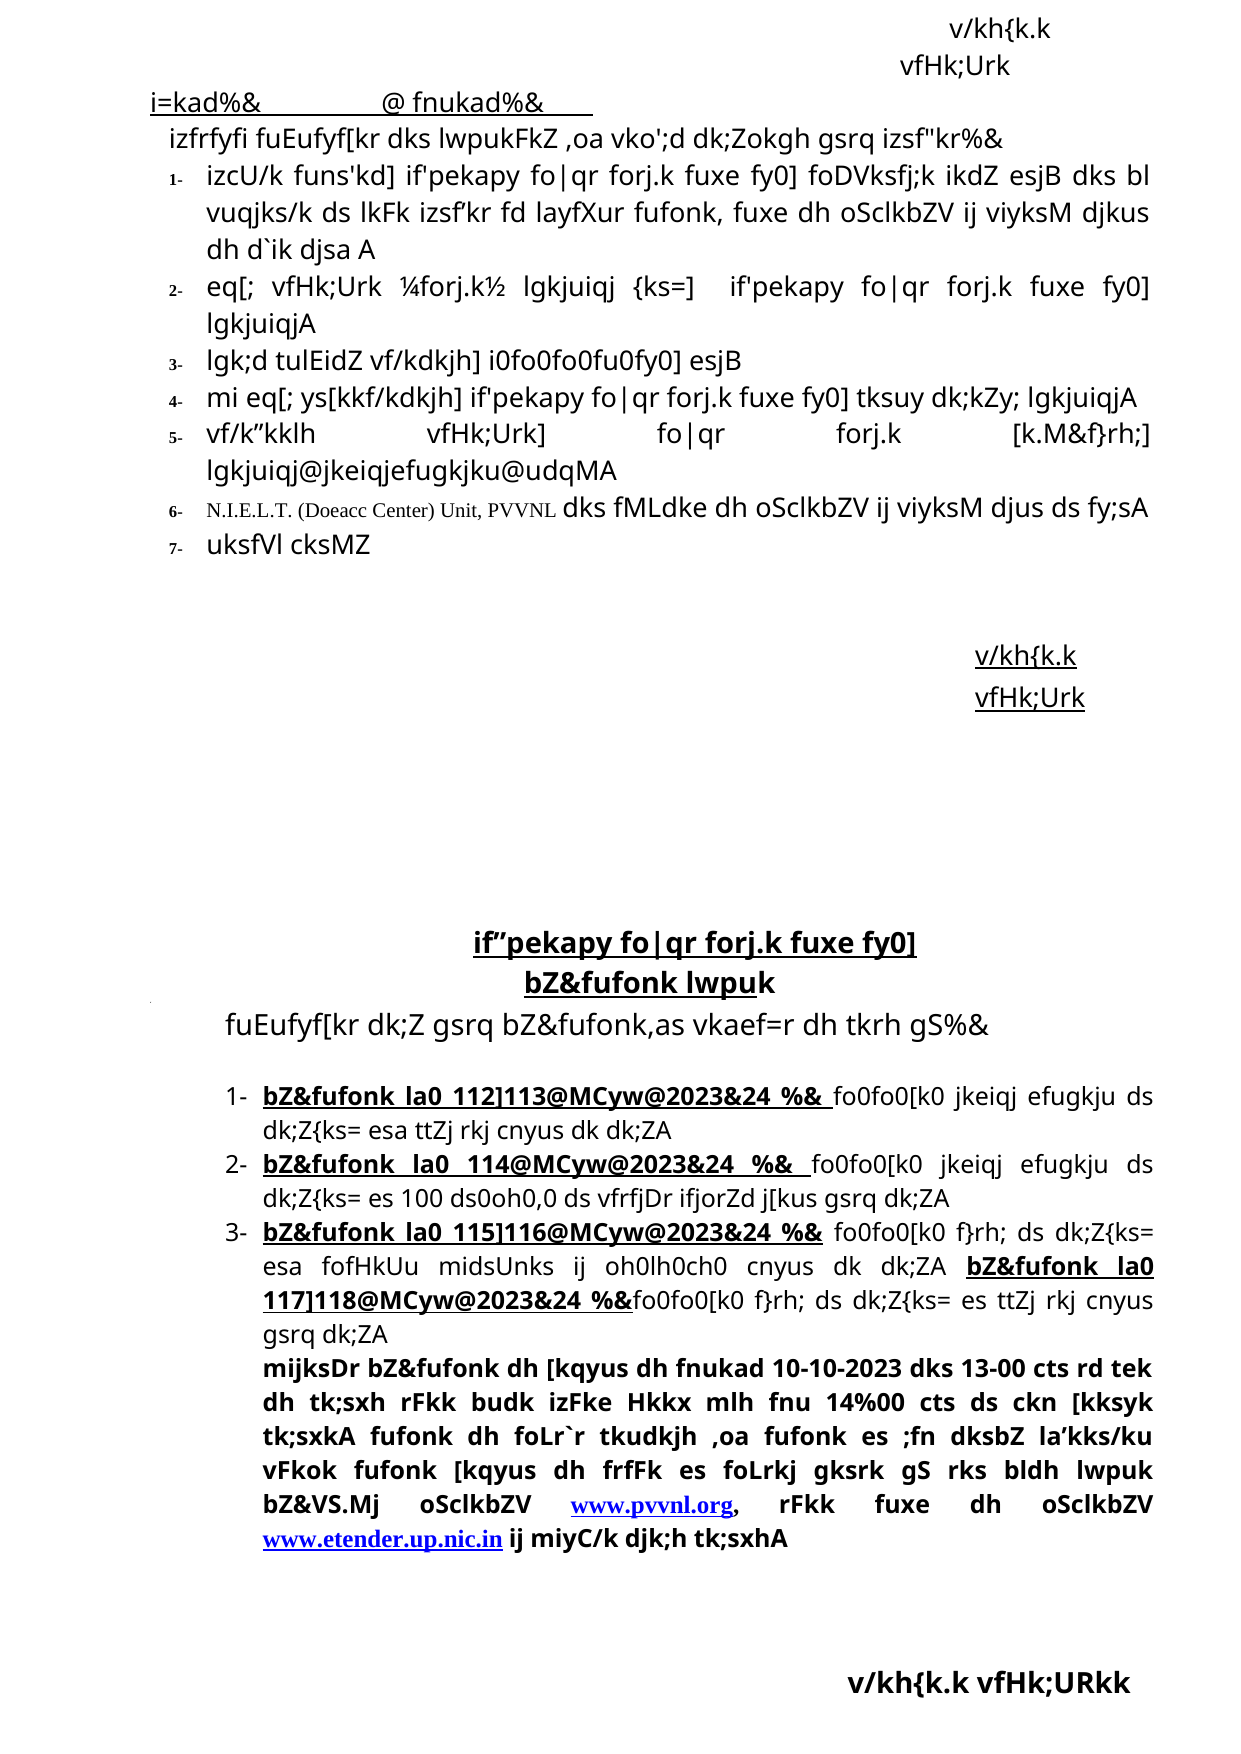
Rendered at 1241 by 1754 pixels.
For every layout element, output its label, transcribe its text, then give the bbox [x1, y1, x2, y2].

text fuEufyf[kr dk;Z gsrq bZ&fufonk,as vkaef=r dh tkrh gS%& [150, 1004, 1154, 1044]
list vf/k”kklh vfHk;Urk] fo|qr forj.k [k.M&f}rh;] lgkjuiqj@jkeiqjefugkjku@udqMA [169, 415, 1152, 489]
text izfrfyfi fuEufyf[kr dks lwpukFkZ ,oa vko';d dk;Zokgh gsrq izsf"kr%& [169, 120, 1152, 157]
text bZ&fufonk lwpuk [150, 962, 1152, 1002]
list bZ&fufonk la0 114@MCyw@2023&24 %& fo0fo0[k0 jkeiqj efugkju ds dk;Z{ks= es 100 ds0oh0,0 ds vfrfjDr ifjorZd j[kus gsrq dk;ZA [225, 1146, 1154, 1214]
list mi eq[; ys[kkf/kdkjh] if'pekapy fo|qr forj.k fuxe fy0] tksuy dk;kZy; lgkjuiqjA [169, 378, 1152, 415]
text if”pekapy fo|qr forj.k fuxe fy0] [450, 922, 1152, 962]
list bZ&fufonk la0 112]113@MCyw@2023&24 %& fo0fo0[k0 jkeiqj efugkju ds dk;Z{ks= esa ttZj rkj cnyus dk dk;ZA [225, 1078, 1154, 1146]
list N.I.E.L.T. (Doeacc Center) Unit, PVVNL dks fMLdke dh oSclkbZV ij viyksM djus ds fy;sA [169, 489, 1152, 526]
text v/kh{k.k vfHk;URkk [150, 1662, 1152, 1702]
list uksfVl cksMZ [169, 526, 1152, 562]
text v/kh{k.k vfHk;Urk [900, 9, 1152, 83]
list eq[; vfHk;Urk ¼forj.k½ lgkjuiqj {ks=] if'pekapy fo|qr forj.k fuxe fy0] lgkjuiqjA [169, 267, 1152, 341]
list bZ&fufonk la0 115]116@MCyw@2023&24 %& fo0fo0[k0 f}rh; ds dk;Z{ks= esa fofHkUu midsUnks ij oh0lh0ch0 cnyus dk dk;ZA bZ&fufonk la0 117]118@MCyw@2023&24 %&fo0fo0[k0 f}rh; ds dk;Z{ks= es ttZj rkj cnyus gsrq dk;ZA [225, 1214, 1154, 1351]
list lgk;d tulEidZ vf/kdkjh] i0fo0fo0fu0fy0] esjB [169, 341, 1152, 378]
list mijksDr bZ&fufonk dh [kqyus dh fnukad 10-10-2023 dks 13-00 cts rd tek dh tk;sxh rFkk budk izFke Hkkx mlh fnu 14%00 cts ds ckn [kksyk tk;sxkA fufonk dh foLr`r tkudkjh ,oa fufonk es ;fn dksbZ la’kks/ku vFkok fufonk [kqyus dh frfFk es foLrkj gksrk gS rks bldh lwpuk bZ&VS.Mj oSclkbZV www.pvvnl.org, rFkk fuxe dh oSclkbZV www.etender.up.nic.in ij miyC/k djk;h tk;sxhA [262, 1351, 1154, 1555]
list izcU/k funs'kd] if'pekapy fo|qr forj.k fuxe fy0] foDVksfj;k ikdZ esjB dks bl vuqjks/k ds lkFk izsf’kr fd layfXur fufonk, fuxe dh oSclkbZV ij viyksM djkus dh d`ik djsa A [169, 157, 1152, 267]
text i=kad%& @ fnukad%& [150, 83, 1152, 120]
text v/kh{k.k vfHk;Urk [975, 636, 1152, 716]
